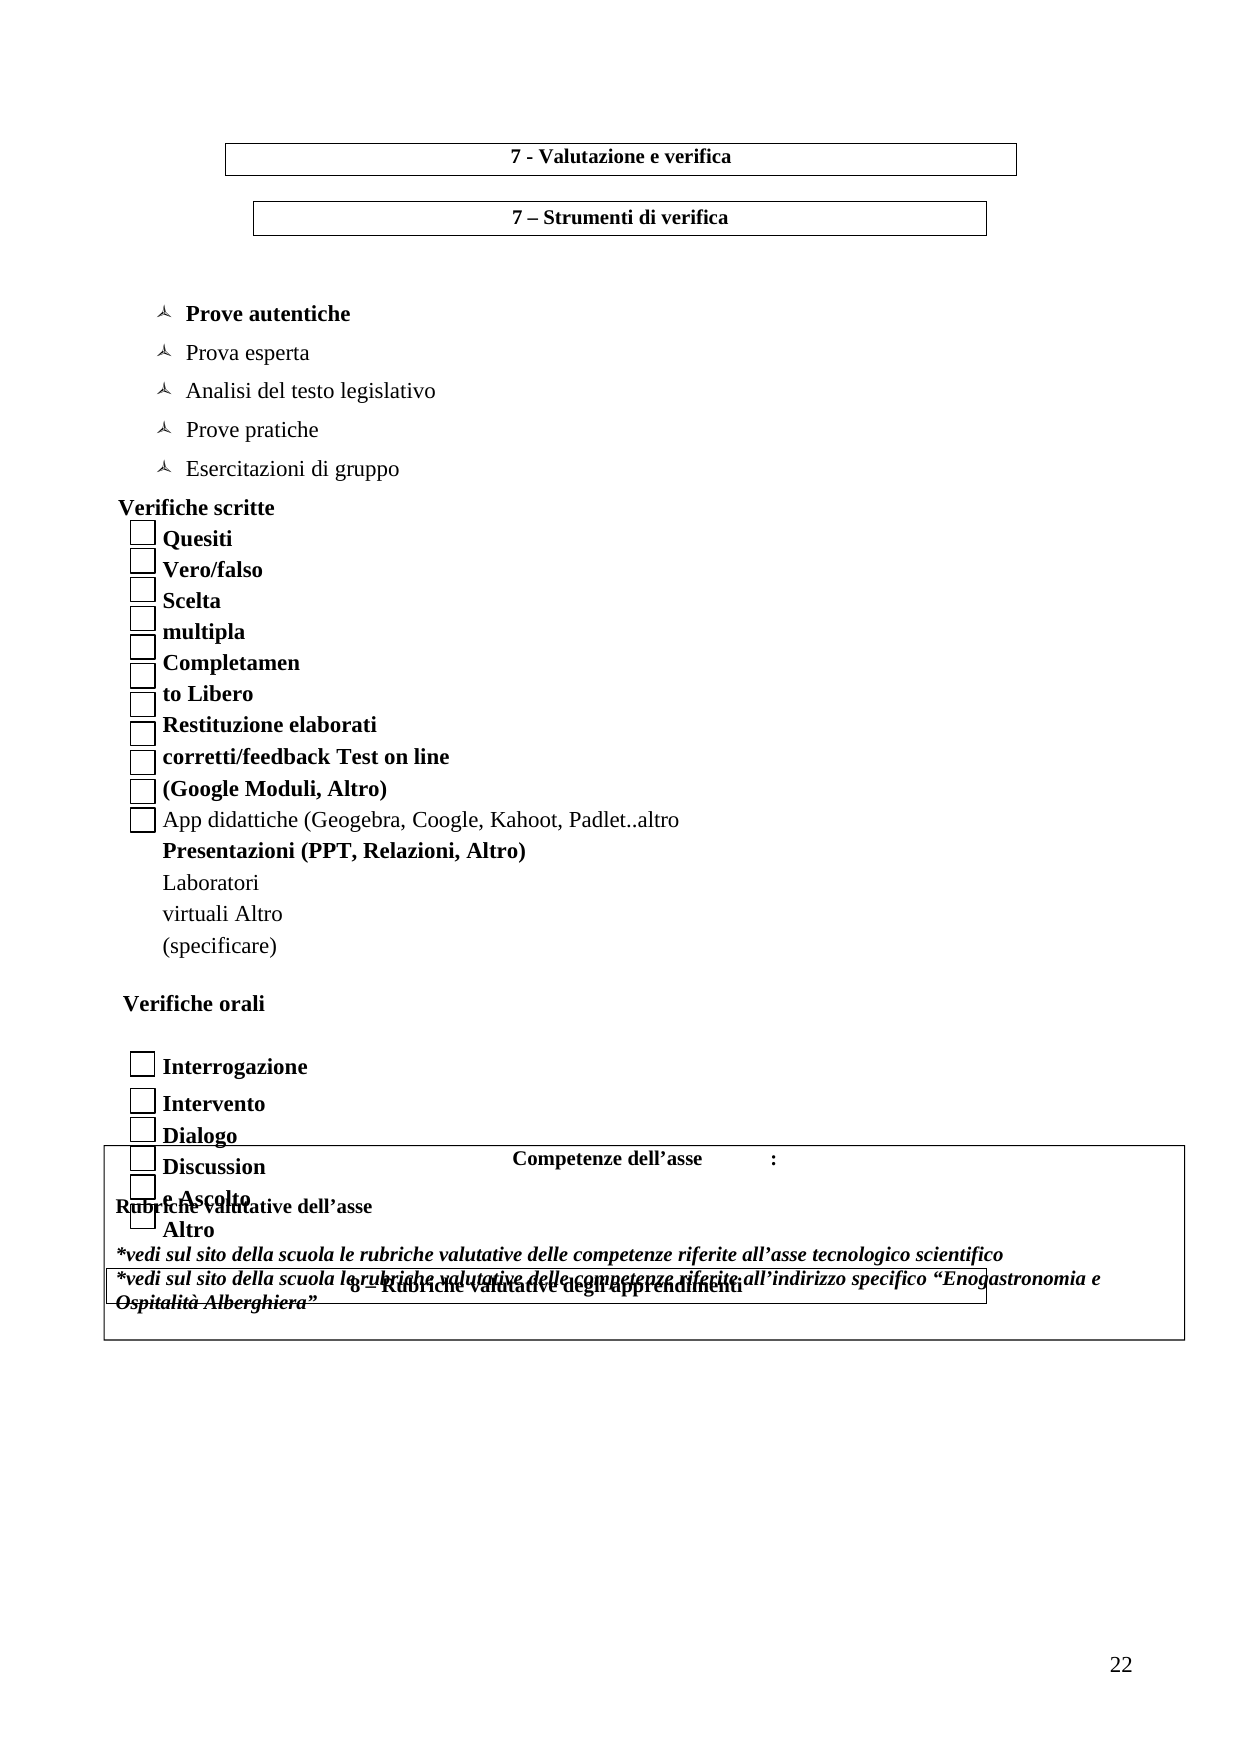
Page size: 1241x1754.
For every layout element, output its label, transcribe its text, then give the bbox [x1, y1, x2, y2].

text 🟃 Esercitazioni di gruppo [155, 455, 1157, 482]
text Laboratori virtuali Altro (specificare) [162, 869, 317, 958]
text 🟃 Prova esperta [155, 338, 1157, 365]
text Restituzione elaborati corretti/feedback Test on line (Google Moduli, Altro) [162, 712, 517, 801]
text Verifiche orali [123, 991, 1157, 1017]
text 🟃 Prove pratiche [155, 416, 1157, 443]
text Verifiche scritte Quesiti Vero/falso Scelta multipla Completamento Libero [118, 494, 306, 707]
text Presentazioni (PPT, Relazioni, Altro) [162, 837, 1157, 864]
text Intervento Dialogo Discussione Ascolto Altro [162, 1090, 267, 1145]
text Interrogazione [162, 1053, 1157, 1079]
text App didattiche (Geogebra, Coogle, Kahoot, Padlet..altro [162, 806, 1157, 833]
text Intervento Dialogo Discussione Ascolto Altro [162, 1147, 267, 1243]
text 🟃 Prove autentiche [155, 300, 1157, 326]
text 🟃 Analisi del testo legislativo [155, 377, 1157, 404]
